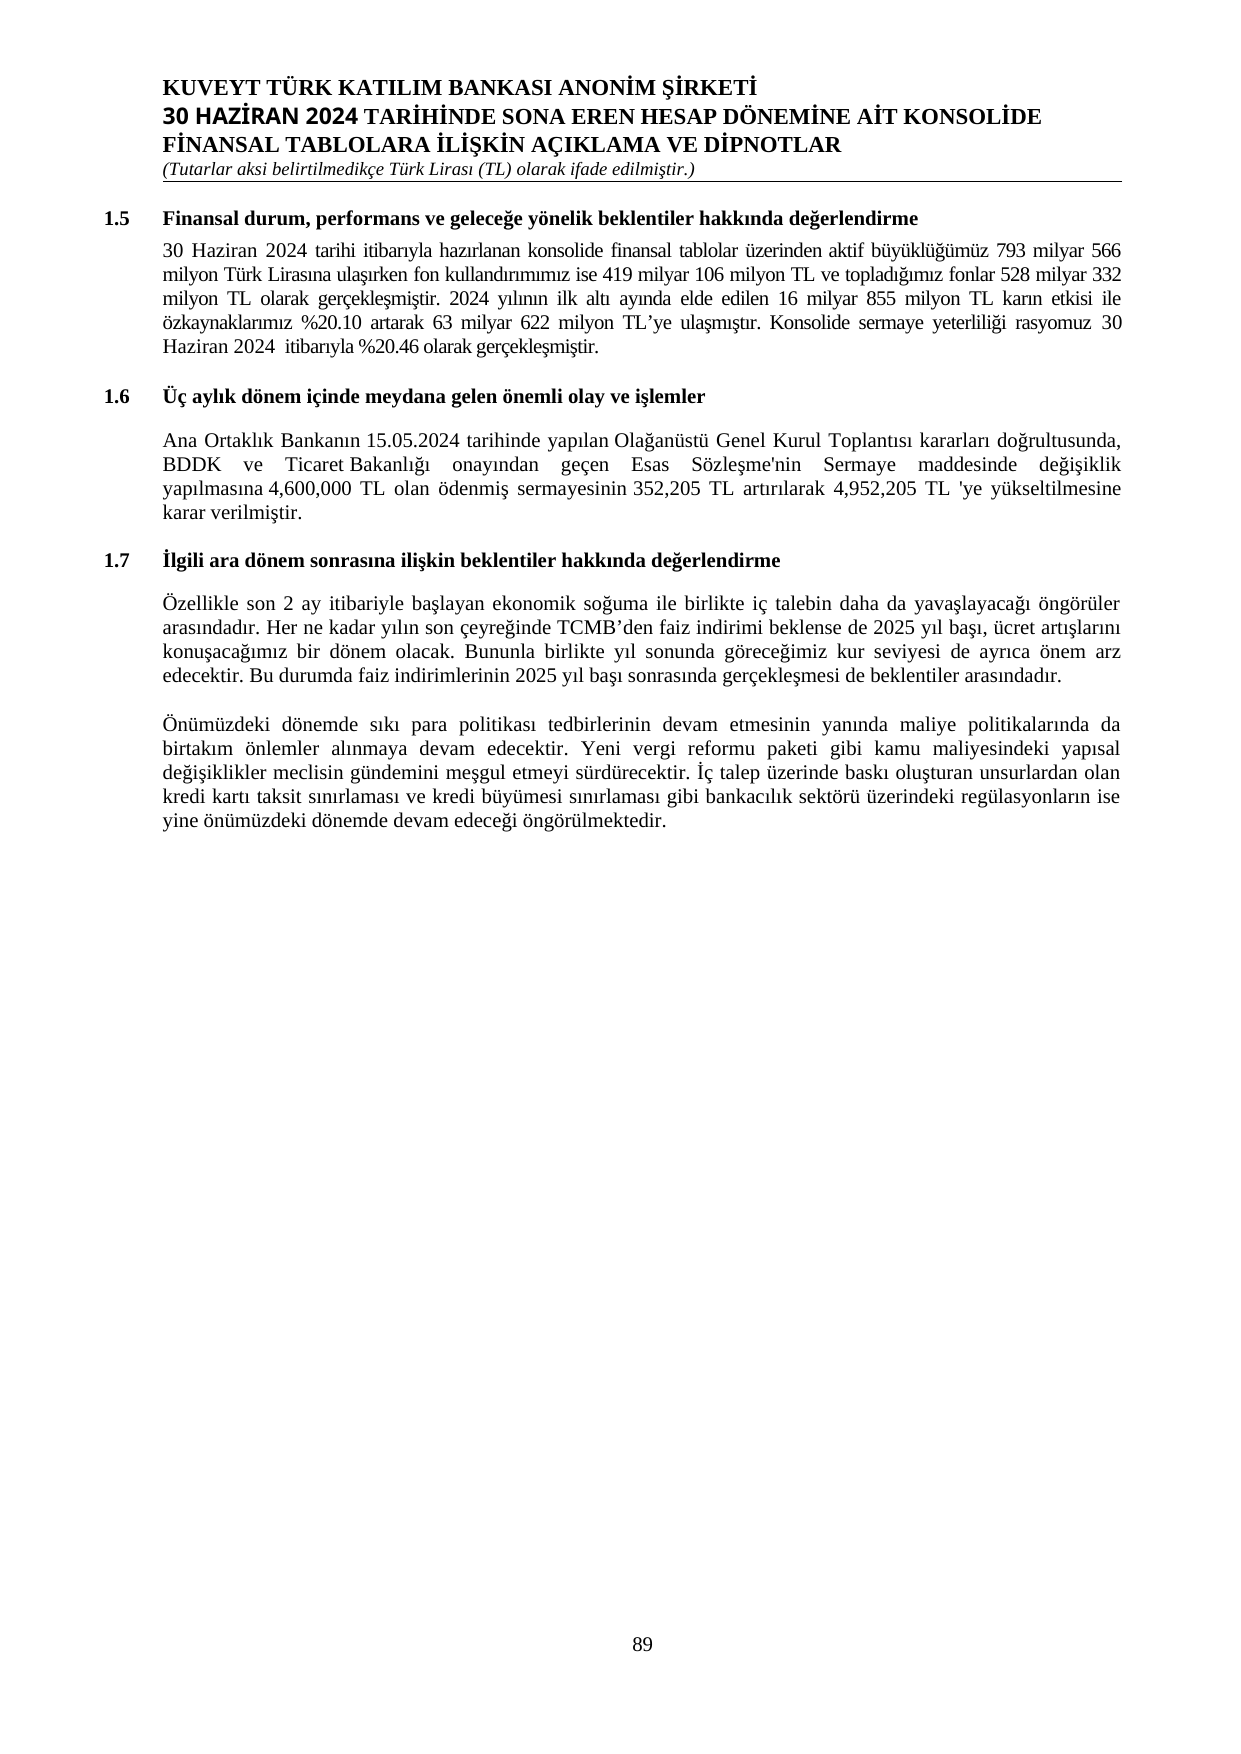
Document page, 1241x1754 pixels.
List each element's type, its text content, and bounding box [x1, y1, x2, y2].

text 30 Haziran 2024 tarihi itibarıyla hazırlanan konsolide finansal tablolar üzerinden aktif büyüklüğümüz 793 milyar 566 milyon Türk Lirasına ulaşırken fon kullandırımımız ise 419 milyar 106 milyon TL ve topladığımız fonlar 528 milyar 332 milyon TL olarak gerçekleşmiştir. 2024 yılının ilk altı ayında elde edilen 16 milyar 855 milyon TL karın etkisi ile özkaynaklarımız %20.10 artarak 63 milyar 622 milyon TL’ye ulaşmıştır. Konsolide sermaye yeterliliği rasyomuz 30 Haziran 2024 itibarıyla %20.46 olarak gerçekleşmiştir. [162, 238, 1122, 358]
text 1.6 Üç aylık dönem içinde meydana gelen önemli olay ve işlemler [103, 384, 1122, 408]
text Ana Ortaklık Bankanın 15.05.2024 tarihinde yapılan Olağanüstü Genel Kurul Toplantısı kararları doğrultusunda, BDDK ve Ticaret Bakanlığı onayından geçen Esas Sözleşme'nin Sermaye maddesinde değişiklik yapılmasına 4,600,000 TL olan ödenmiş sermayesinin 352,205 TL artırılarak 4,952,205 TL 'ye yükseltilmesine karar verilmiştir. [162, 428, 1122, 524]
text 1.5 Finansal durum, performans ve geleceğe yönelik beklentiler hakkında değerlendirme [103, 206, 1122, 230]
text Özellikle son 2 ay itibariyle başlayan ekonomik soğuma ile birlikte iç talebin daha da yavaşlayacağı öngörüler arasındadır. Her ne kadar yılın son çeyreğinde TCMB’den faiz indirimi beklense de 2025 yıl başı, ücret artışlarını konuşacağımız bir dönem olacak. Bununla birlikte yıl sonunda göreceğimiz kur seviyesi de ayrıca önem arz edecektir. Bu durumda faiz indirimlerinin 2025 yıl başı sonrasında gerçekleşmesi de beklentiler arasındadır. [162, 591, 1122, 687]
text 1.7 İlgili ara dönem sonrasına ilişkin beklentiler hakkında değerlendirme [103, 548, 1122, 572]
text Önümüzdeki dönemde sıkı para politikası tedbirlerinin devam etmesinin yanında maliye politikalarında da birtakım önlemler alınmaya devam edecektir. Yeni vergi reformu paketi gibi kamu maliyesindeki yapısal değişiklikler meclisin gündemini meşgul etmeyi sürdürecektir. İç talep üzerinde baskı oluşturan unsurlardan olan kredi kartı taksit sınırlaması ve kredi büyümesi sınırlaması gibi bankacılık sektörü üzerindeki regülasyonların ise yine önümüzdeki dönemde devam edeceği öngörülmektedir. [162, 712, 1122, 832]
